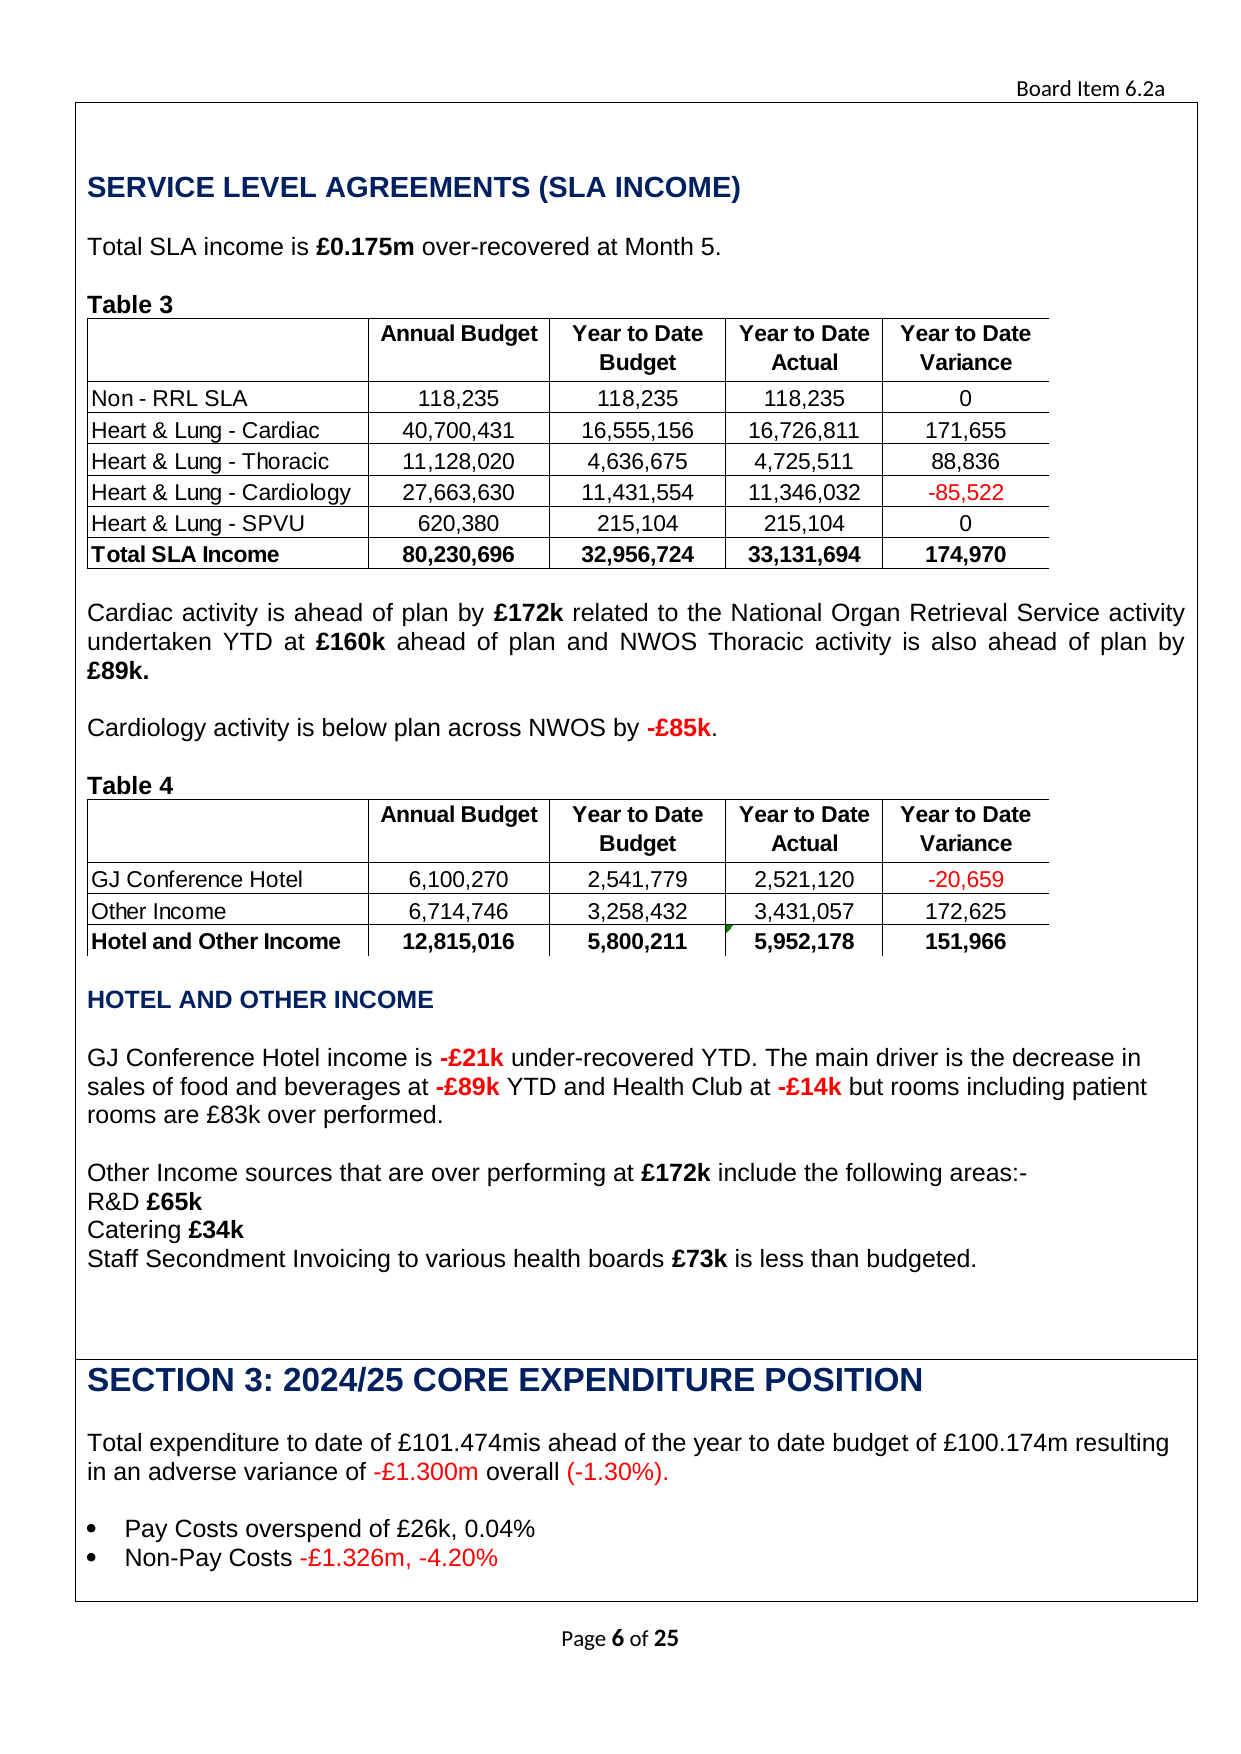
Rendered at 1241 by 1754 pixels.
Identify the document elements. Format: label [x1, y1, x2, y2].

table_cell [76, 103, 1197, 1359]
table_cell [76, 1360, 1197, 1601]
